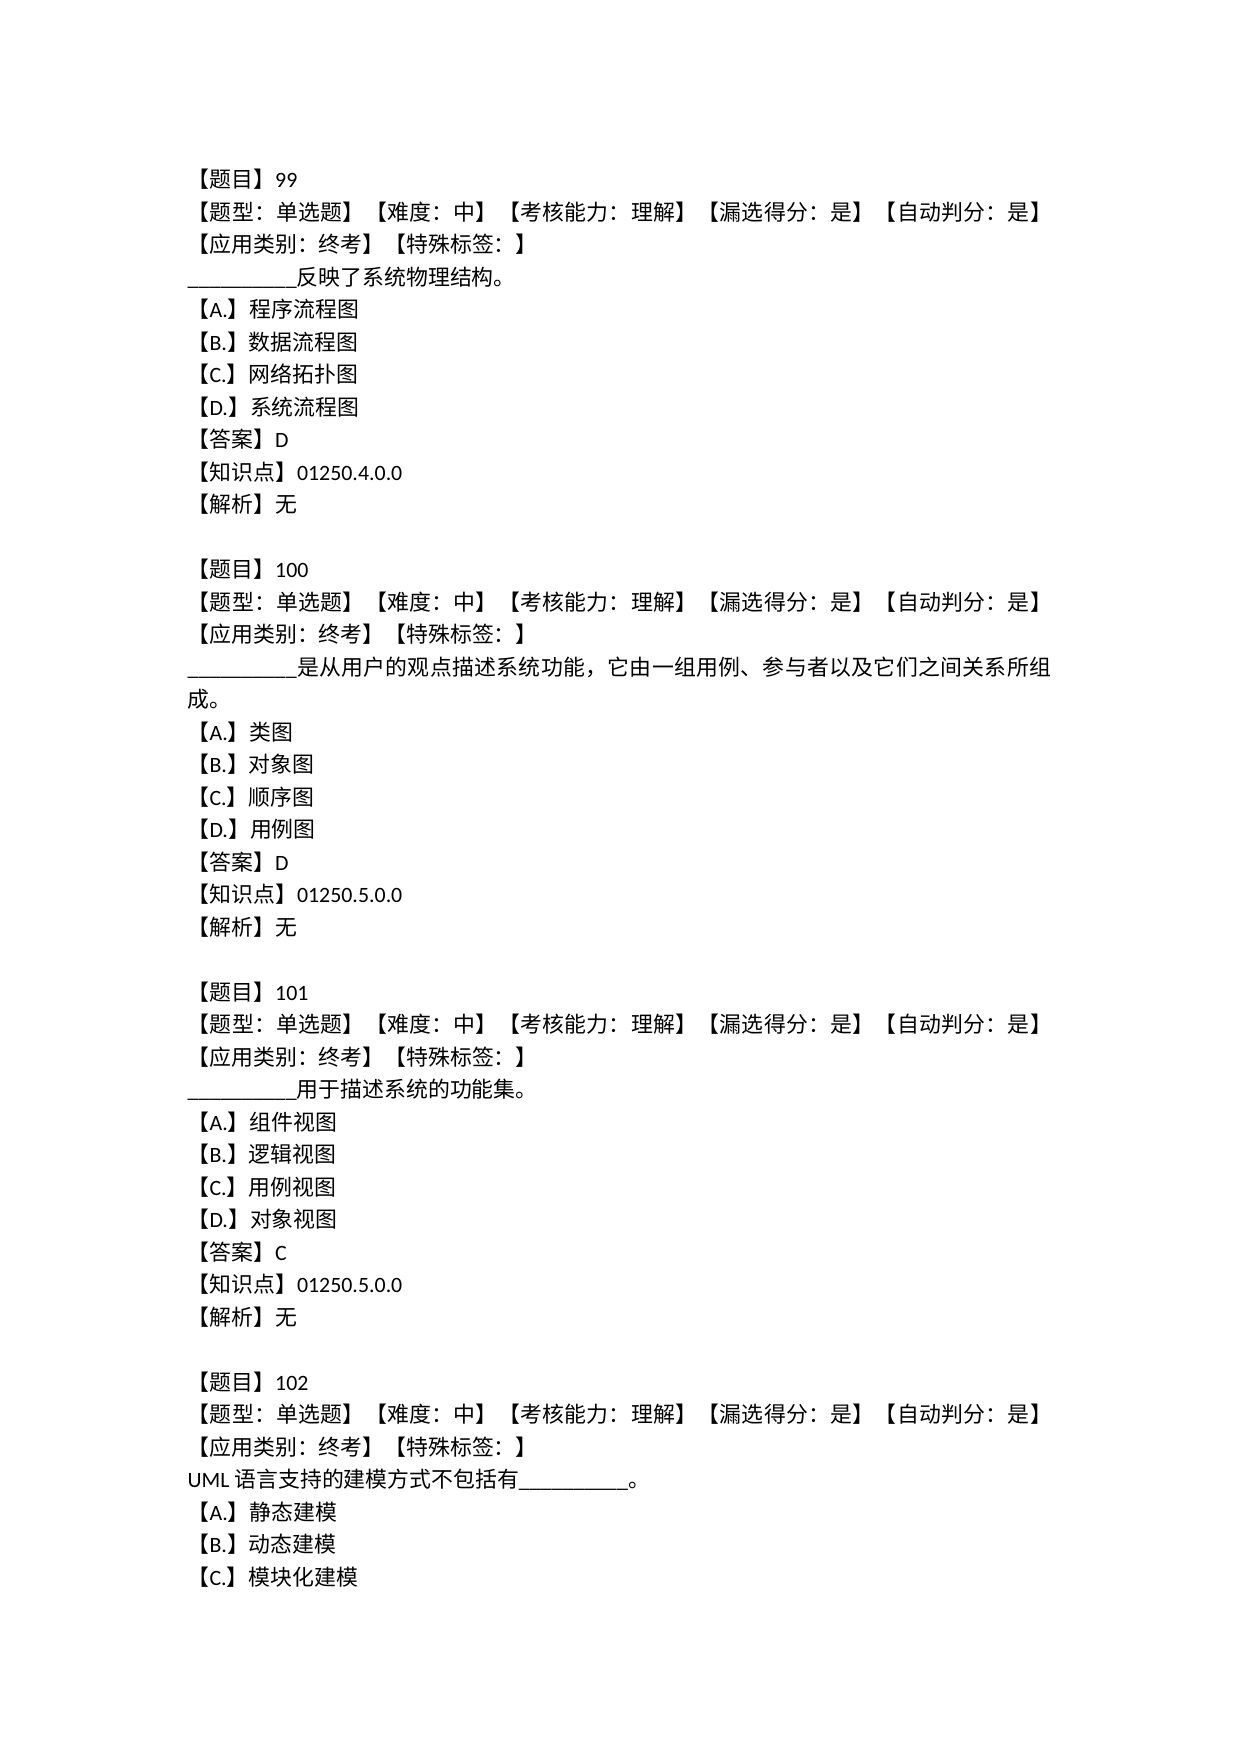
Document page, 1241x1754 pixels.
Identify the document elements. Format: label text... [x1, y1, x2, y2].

text __________用于描述系统的功能集。 [187, 1072, 1053, 1104]
text 【题目】99 [187, 162, 1053, 194]
text 【C.】网络拓扑图 [187, 357, 1053, 389]
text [187, 194, 1053, 259]
text 【解析】无 [187, 909, 1053, 942]
text 【答案】D [187, 422, 1053, 454]
text __________反映了系统物理结构。 [187, 259, 1053, 292]
text 【B.】动态建模 [187, 1527, 1053, 1559]
text 【题目】101 [187, 974, 1053, 1007]
text 【题目】100 [187, 552, 1053, 584]
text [187, 1397, 1053, 1462]
text 【B.】对象图 [187, 747, 1053, 779]
text 【B.】逻辑视图 [187, 1137, 1053, 1169]
text 【解析】无 [187, 1299, 1053, 1332]
text 【D.】用例图 [187, 812, 1053, 844]
text 【答案】D [187, 844, 1053, 877]
text 【知识点】01250.5.0.0 [187, 877, 1053, 909]
text UML 语言支持的建模方式不包括有__________。 [187, 1462, 1053, 1494]
text 【知识点】01250.4.0.0 [187, 454, 1053, 487]
text 【A.】静态建模 [187, 1494, 1053, 1527]
text 【C.】模块化建模 [187, 1559, 1053, 1592]
text 【A.】程序流程图 [187, 292, 1053, 324]
text 【C.】顺序图 [187, 779, 1053, 812]
text 【题型：单选题】【难度：中】【考核能力：理解】【漏选得分：是】【自动判分：是】【应用类别：终考】【特殊标签：】 [187, 584, 1053, 649]
text 【A.】组件视图 [187, 1104, 1053, 1137]
text 【题目】102 [187, 1364, 1053, 1397]
text 【D.】系统流程图 [187, 389, 1053, 422]
text 【题型：单选题】【难度：中】【考核能力：理解】【漏选得分：是】【自动判分：是】【应用类别：终考】【特殊标签：】 [187, 1007, 1053, 1072]
text 【A.】类图 [187, 714, 1053, 747]
text 【答案】C [187, 1234, 1053, 1267]
text __________是从用户的观点描述系统功能，它由一组用例、参与者以及它们之间关系所组成。 [187, 649, 1053, 714]
text 【D.】对象视图 [187, 1202, 1053, 1234]
text 【B.】数据流程图 [187, 324, 1053, 357]
text 【解析】无 [187, 487, 1053, 519]
text 【C.】用例视图 [187, 1169, 1053, 1202]
text 【知识点】01250.5.0.0 [187, 1267, 1053, 1299]
